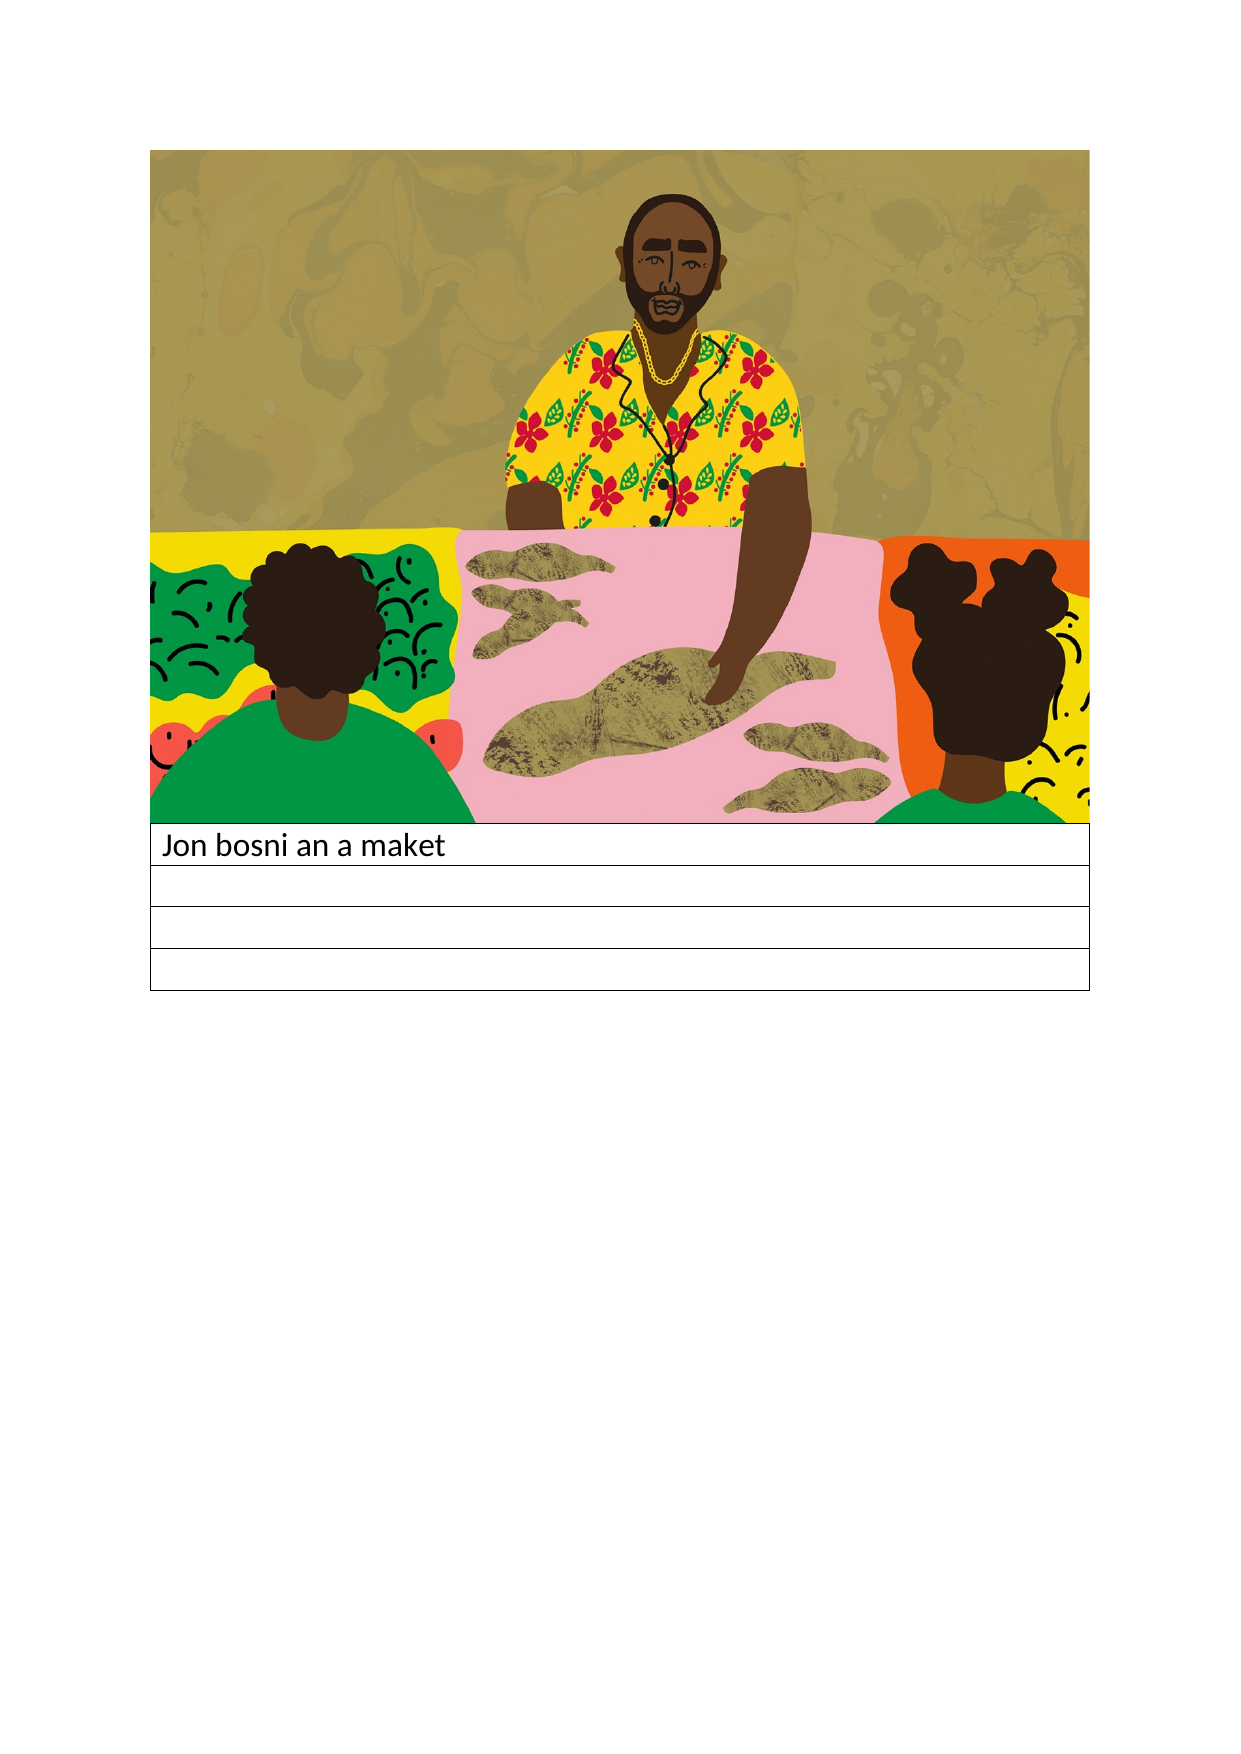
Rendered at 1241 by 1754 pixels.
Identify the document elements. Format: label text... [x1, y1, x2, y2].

table_header Jon bosni an a maket [151, 824, 1089, 864]
table_cell [151, 949, 1089, 990]
picture [150, 150, 1090, 823]
table_cell [151, 907, 1089, 948]
table_cell [151, 866, 1089, 906]
